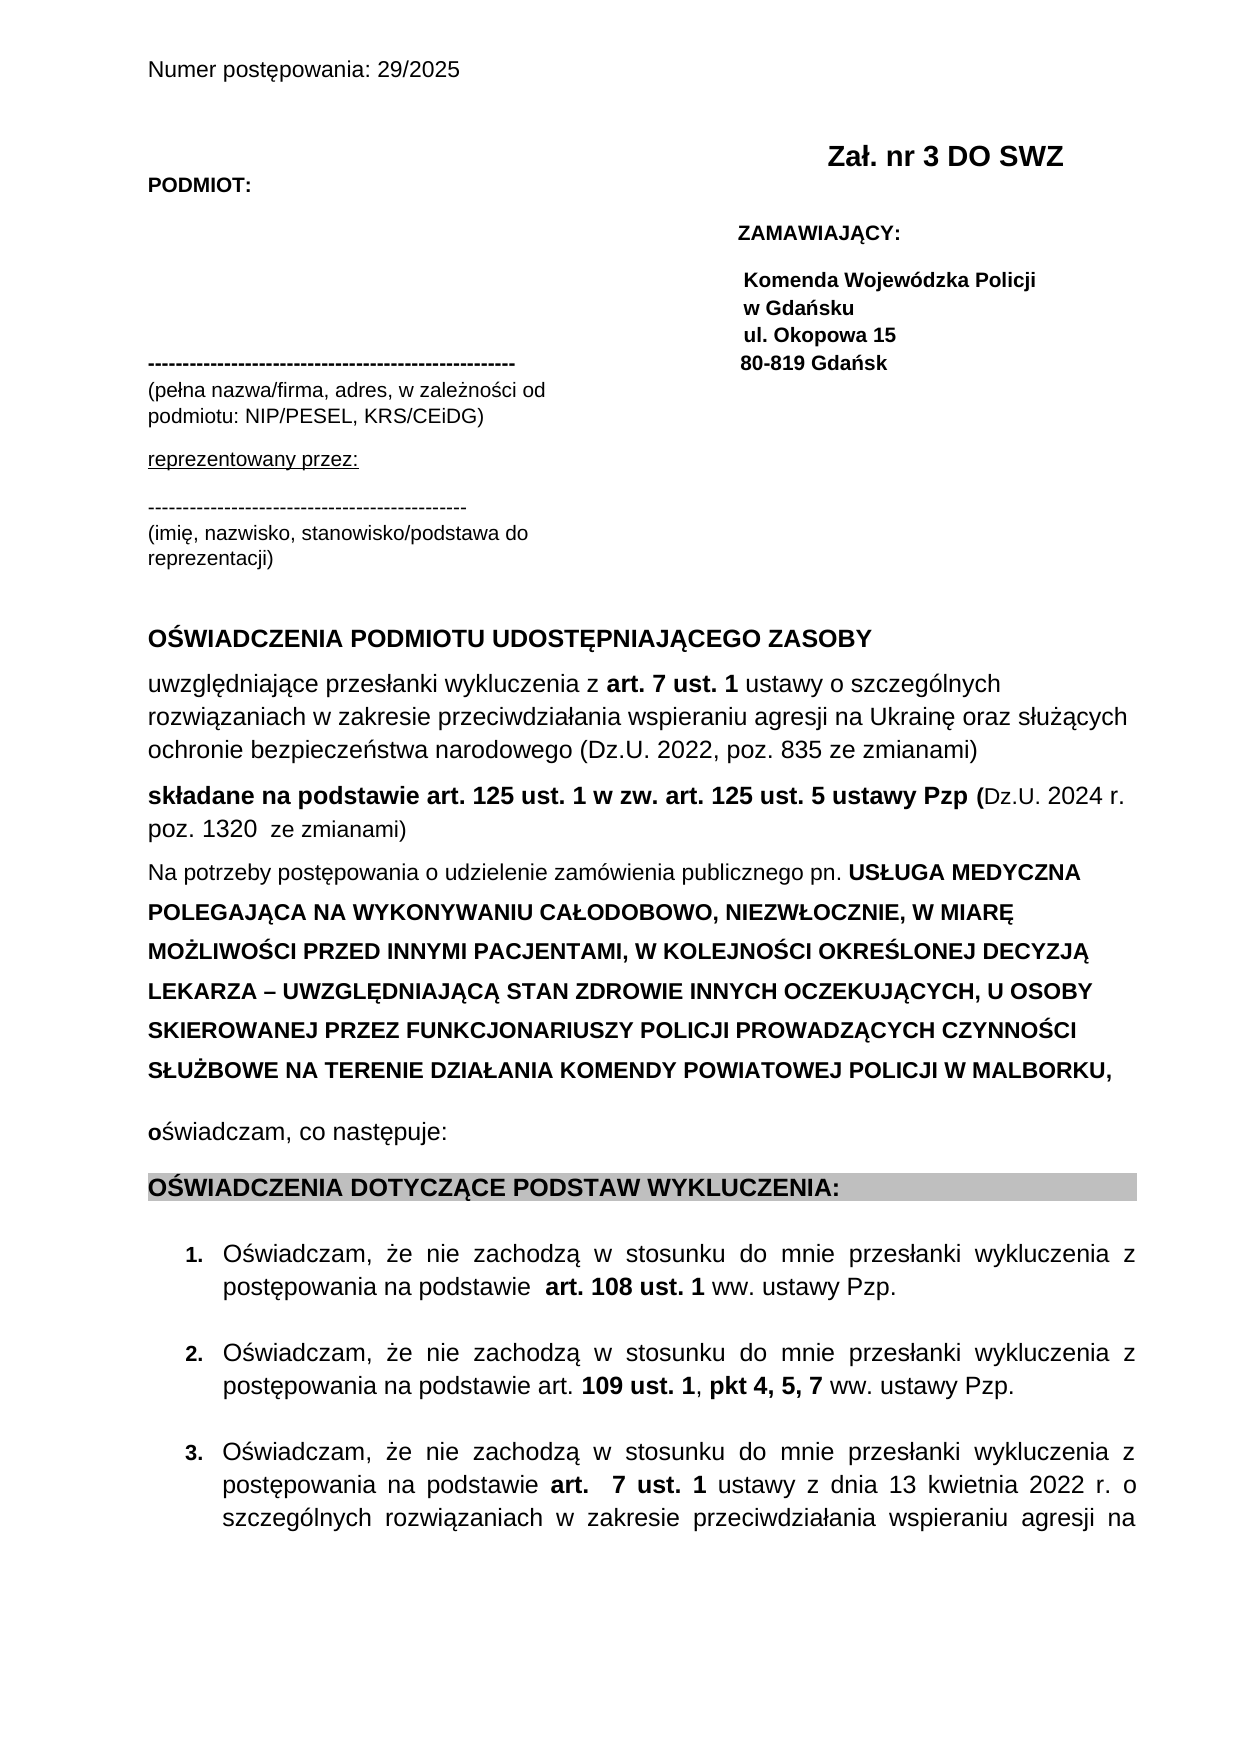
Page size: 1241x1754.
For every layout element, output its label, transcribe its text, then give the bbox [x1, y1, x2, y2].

text reprezentowany przez: [148, 447, 1137, 471]
text uwzględniające przesłanki wykluczenia z art. 7 ust. 1 ustawy o szczególnych rozwiązaniach w zakresie przeciwdziałania wspieraniu agresji na Ukrainę oraz służących ochronie bezpieczeństwa narodowego (Dz.U. 2022, poz. 835 ze zmianami) [148, 669, 1137, 764]
text ZAMAWIAJĄCY: [664, 220, 1137, 244]
text OŚWIADCZENIA PODMIOTU UDOSTĘPNIAJĄCEGO ZASOBY [148, 624, 1137, 652]
text ---------------------------------------------- [148, 494, 517, 518]
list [185, 1437, 1137, 1532]
text Komenda Wojewódzka Policji [148, 268, 1137, 292]
text ul. Okopowa 15 [664, 323, 1137, 347]
list Oświadczam, że nie zachodzą w stosunku do mnie przesłanki wykluczenia z postępowania na podstawie art. 108 ust. 1 ww. ustawy Pzp. [185, 1239, 1137, 1301]
text oświadczam, co następuje: [148, 1117, 1137, 1146]
text OŚWIADCZENIA DOTYCZĄCE PODSTAW WYKLUCZENIA: [148, 1173, 1137, 1201]
list Oświadczam, że nie zachodzą w stosunku do mnie przesłanki wykluczenia z postępowania na podstawie art. 109 ust. 1, pkt 4, 5, 7 ww. ustawy Pzp. [185, 1338, 1137, 1399]
text Na potrzeby postępowania o udzielenie zamówienia publicznego pn. USŁUGA MEDYCZNA POLEGAJĄCA NA WYKONYWANIU CAŁODOBOWO, NIEZWŁOCZNIE, W MIARĘ MOŻLIWOŚCI PRZED INNYMI PACJENTAMI, W KOLEJNOŚCI OKREŚLONEJ DECYZJĄ LEKARZA – UWZGLĘDNIAJĄCĄ STAN ZDROWIE INNYCH OCZEKUJĄCYCH, U OSOBY SKIEROWANEJ PRZEZ FUNKCJONARIUSZY POLICJI PROWADZĄCYCH CZYNNOŚCI SŁUŻBOWE NA TERENIE DZIAŁANIA KOMENDY POWIATOWEJ POLICJI W MALBORKU, [148, 859, 1137, 1083]
text (pełna nazwa/firma, adres, w zależności od podmiotu: NIP/PESEL, KRS/CEiDG) [148, 378, 576, 428]
text PODMIOT: [148, 172, 1137, 196]
text składane na podstawie art. 125 ust. 1 w zw. art. 125 ust. 5 ustawy Pzp (Dz.U. 2024 r. poz. 1320 ze zmianami) [148, 781, 1137, 843]
text (imię, nazwisko, stanowisko/podstawa do reprezentacji) [148, 520, 561, 570]
text w Gdańsku [664, 296, 1137, 320]
text ----------------------------------------------------- 80-819 Gdańsk [148, 351, 1137, 375]
text Zał. nr 3 DO SWZ [148, 139, 1137, 172]
